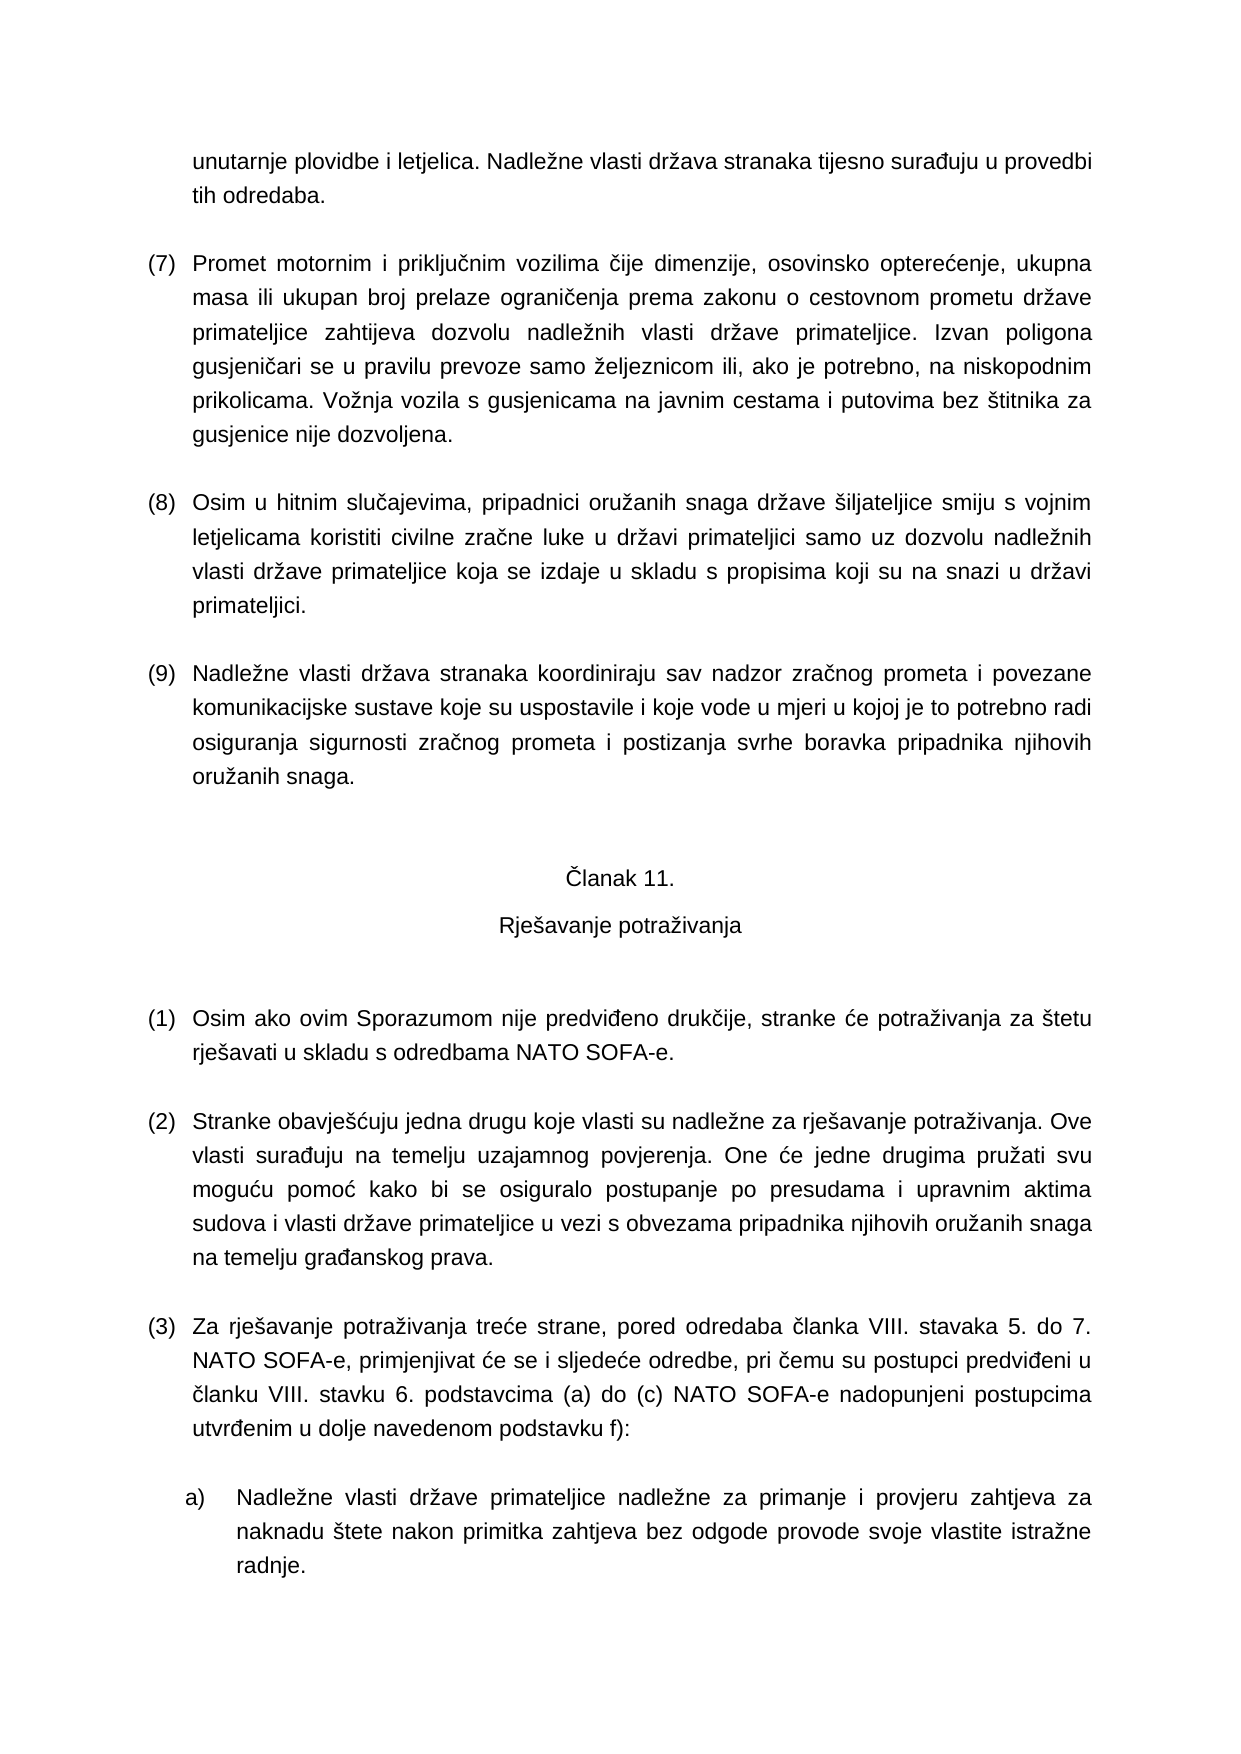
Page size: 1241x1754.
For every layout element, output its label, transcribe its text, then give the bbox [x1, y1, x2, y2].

text Članak 11. [148, 865, 1093, 891]
list Osim u hitnim slučajevima, pripadnici oružanih snaga države šiljateljice smiju s vojnim letjelicama koristiti civilne zračne luke u državi primateljici samo uz dozvolu nadležnih vlasti države primateljice koja se izdaje u skladu s propisima koji su na snazi u državi primateljici. [148, 489, 1093, 618]
list Nadležne vlasti države primateljice nadležne za primanje i provjeru zahtjeva za naknadu štete nakon primitka zahtjeva bez odgode provode svoje vlastite istražne radnje. [185, 1483, 1093, 1578]
list Stranke obavješćuju jedna drugu koje vlasti su nadležne za rješavanje potraživanja. Ove vlasti surađuju na temelju uzajamnog povjerenja. One će jedne drugima pružati svu moguću pomoć kako bi se osiguralo postupanje po presudama i upravnim aktima sudova i vlasti države primateljice u vezi s obvezama pripadnika njihovih oružanih snaga na temelju građanskog prava. [148, 1108, 1093, 1271]
text Rješavanje potraživanja [148, 912, 1093, 938]
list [148, 148, 1093, 208]
list Za rješavanje potraživanja treće strane, pored odredaba članka VIII. stavaka 5. do 7. NATO SOFA-e, primjenjivat će se i sljedeće odredbe, pri čemu su postupci predviđeni u članku VIII. stavku 6. podstavcima (a) do (c) NATO SOFA-e nadopunjeni postupcima utvrđenim u dolje navedenom podstavku f): [148, 1313, 1093, 1441]
list Promet motornim i priključnim vozilima čije dimenzije, osovinsko opterećenje, ukupna masa ili ukupan broj prelaze ograničenja prema zakonu o cestovnom prometu države primateljice zahtijeva dozvolu nadležnih vlasti države primateljice. Izvan poligona gusjeničari se u pravilu prevoze samo željeznicom ili, ako je potrebno, na niskopodnim prikolicama. Vožnja vozila s gusjenicama na javnim cestama i putovima bez štitnika za gusjenice nije dozvoljena. [148, 250, 1093, 447]
list Osim ako ovim Sporazumom nije predviđeno drukčije, stranke će potraživanja za štetu rješavati u skladu s odredbama NATO SOFA-e. [148, 1005, 1093, 1066]
list Nadležne vlasti država stranaka koordiniraju sav nadzor zračnog prometa i povezane komunikacijske sustave koje su uspostavile i koje vode u mjeri u kojoj je to potrebno radi osiguranja sigurnosti zračnog prometa i postizanja svrhe boravka pripadnika njihovih oružanih snaga. [148, 660, 1093, 789]
